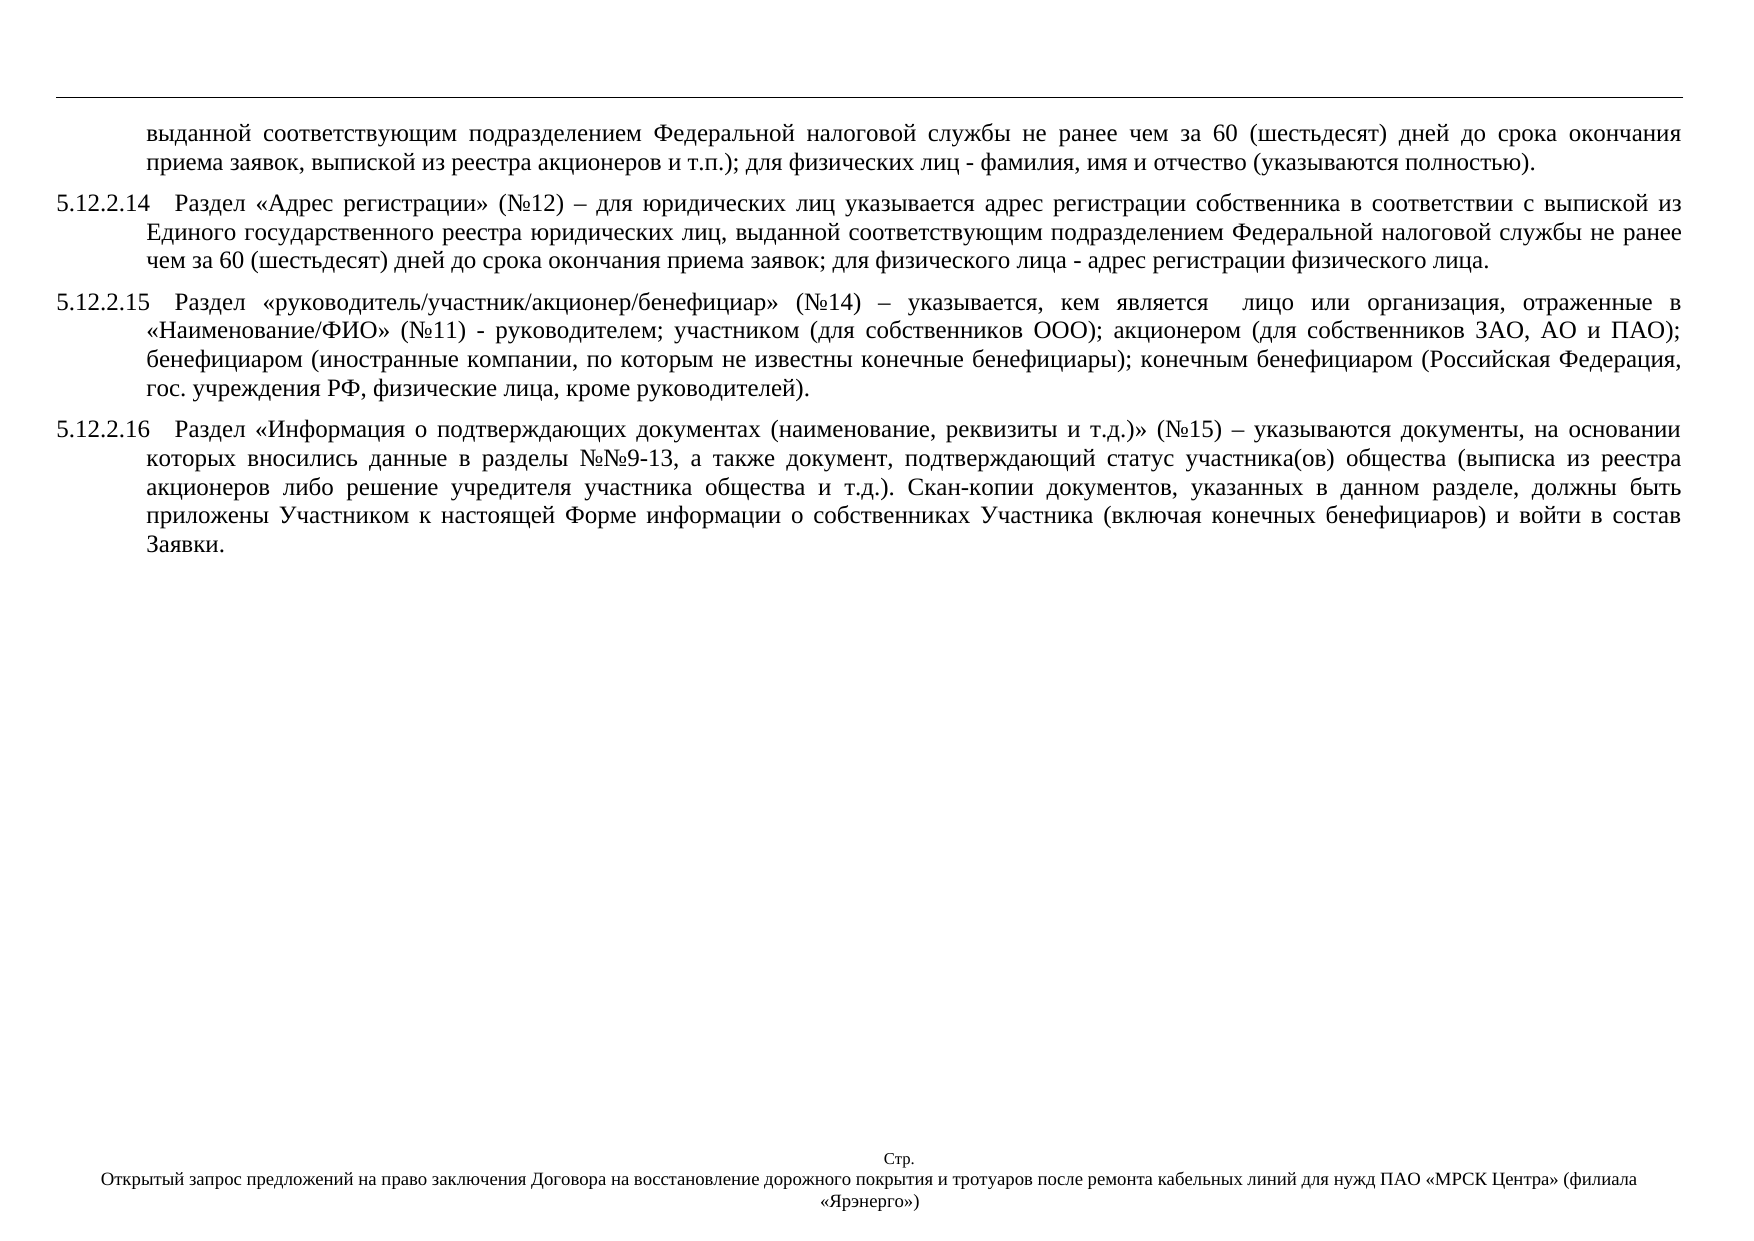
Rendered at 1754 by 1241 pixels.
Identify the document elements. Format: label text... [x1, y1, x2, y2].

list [56, 118, 1683, 176]
list Раздел «Адрес регистрации» (№12) – для юридических лиц указывается адрес регистрации собственника в соответствии с выпиской из Единого государственного реестра юридических лиц, выданной соответствующим подразделением Федеральной налоговой службы не ранее чем за 60 (шестьдесят) дней до срока окончания приема заявок; для физического лица - адрес регистрации физического лица. [56, 188, 1683, 274]
list Раздел «руководитель/участник/акционер/бенефициар» (№14) – указывается, кем является лицо или организация, отраженные в «Наименование/ФИО» (№11) - руководителем; участником (для собственников ООО); акционером (для собственников ЗАО, АО и ПАО); бенефициаром (иностранные компании, по которым не известны конечные бенефициары); конечным бенефициаром (Российская Федерация, гос. учреждения РФ, физические лица, кроме руководителей). [56, 287, 1683, 402]
list Раздел «Информация о подтверждающих документах (наименование, реквизиты и т.д.)» (№15) – указываются документы, на основании которых вносились данные в разделы №№9-13, а также документ, подтверждающий статус участника(ов) общества (выписка из реестра акционеров либо решение учредителя участника общества и т.д.). Скан-копии документов, указанных в данном разделе, должны быть приложены Участником к настоящей Форме информации о собственниках Участника (включая конечных бенефициаров) и войти в состав Заявки. [56, 414, 1683, 558]
